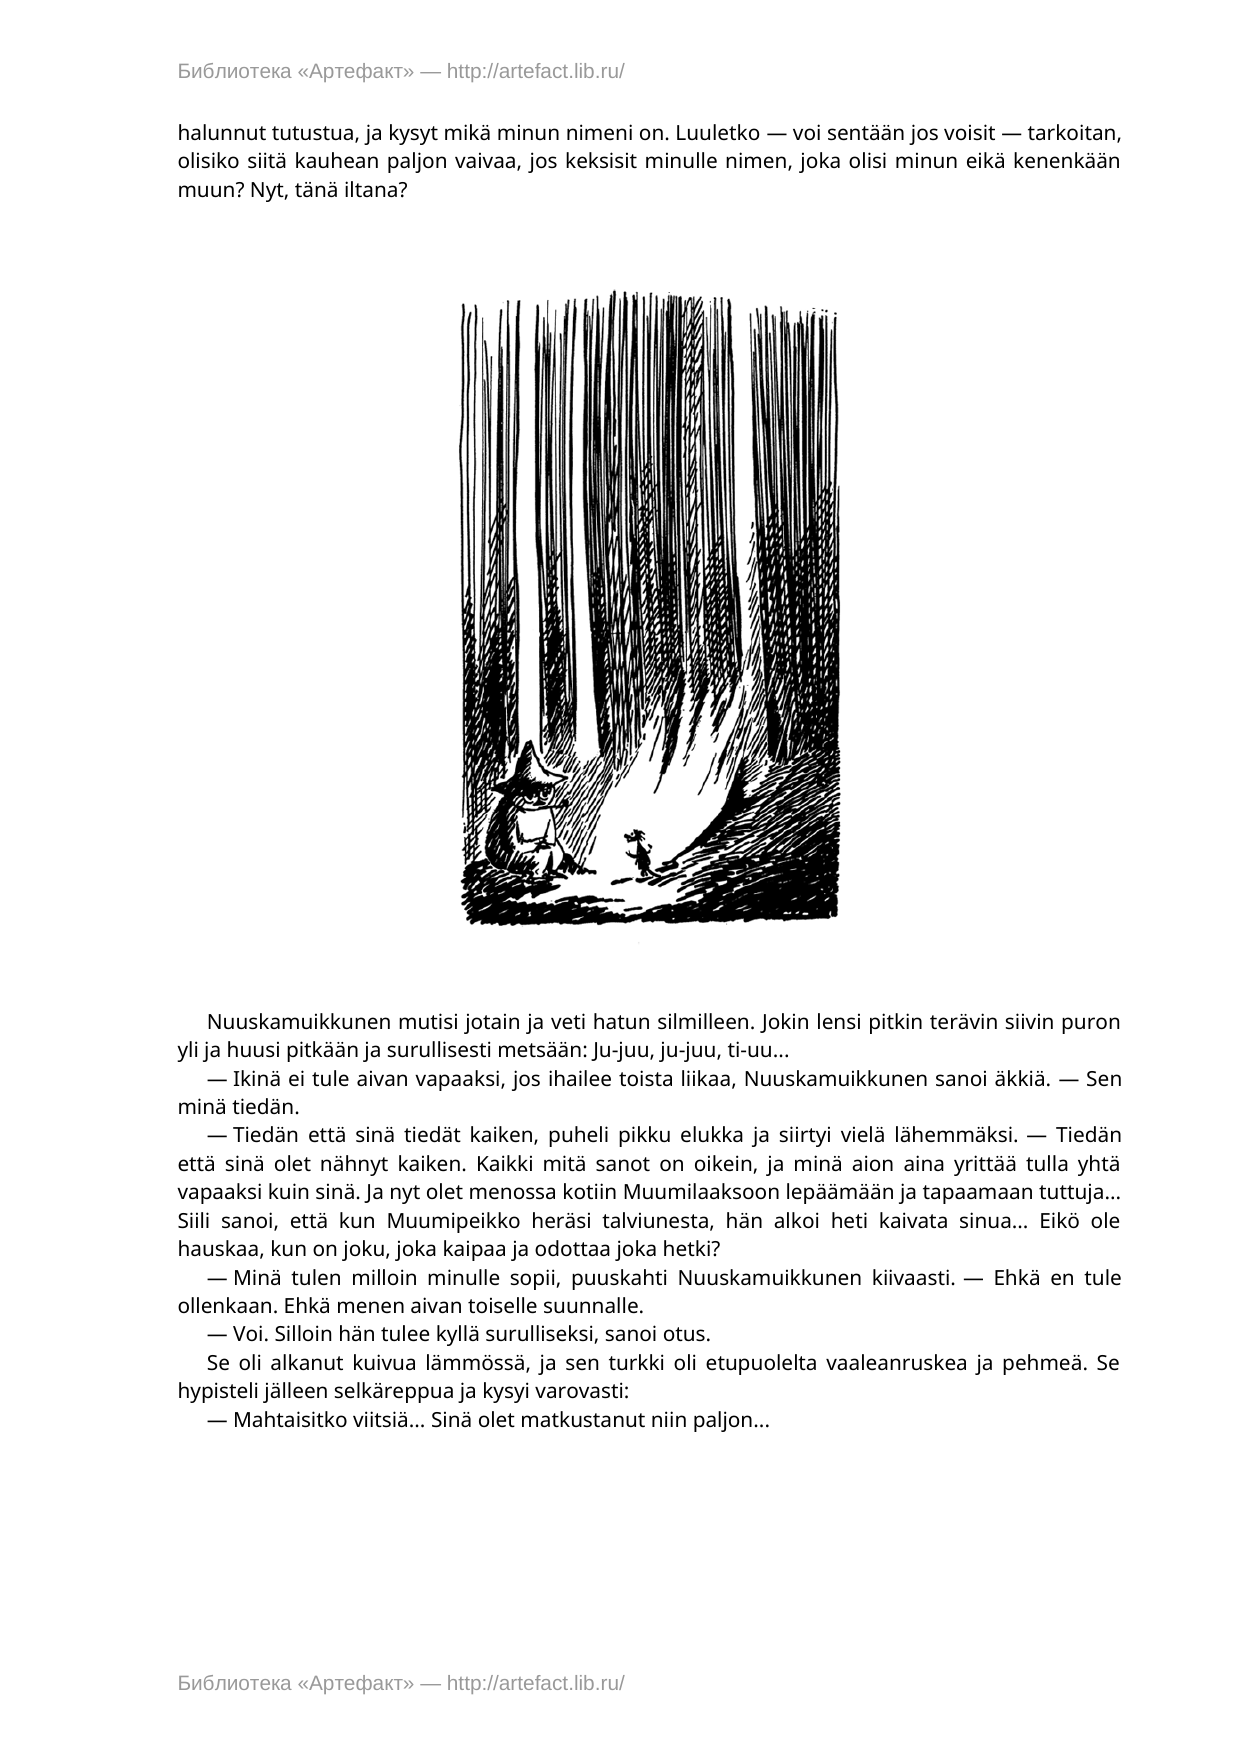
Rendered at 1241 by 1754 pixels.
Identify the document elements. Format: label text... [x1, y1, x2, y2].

text — Tiedän että sinä tiedät kaiken, puheli pikku elukka ja siirtyi vielä lähemmäksi. — Tiedän että sinä olet nähnyt kaiken. Kaikki mitä sanot on oikein, ja minä aion aina yrittää tulla yhtä vapaaksi kuin sinä. Ja nyt olet menossa kotiin Muumilaaksoon lepäämään ja tapaamaan tuttuja... Siili sanoi, että kun Muumipeikko heräsi talviunesta, hän alkoi heti kaivata sinua... Eikö ole hauskaa, kun on joku, joka kaipaa ja odottaa joka hetki? [177, 1121, 1122, 1263]
text Se oli alkanut kuivua lämmössä, ja sen turkki oli etupuolelta vaaleanruskea ja pehmeä. Se hypisteli jälleen selkäreppua ja kysyi varovasti: [177, 1348, 1122, 1405]
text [177, 118, 1122, 203]
text Nuuskamuikkunen mutisi jotain ja veti hatun silmilleen. Jokin lensi pitkin terävin siivin puron yli ja huusi pitkään ja surullisesti metsään: Ju-juu, ju-juu, ti-uu... [177, 1007, 1122, 1064]
text — Ikinä ei tule aivan vapaaksi, jos ihailee toista liikaa, Nuuskamuikkunen sanoi äkkiä. — Sen minä tiedän. [177, 1064, 1122, 1121]
text — Mahtaisitko viitsiä... Sinä olet matkustanut niin paljon... [177, 1405, 1122, 1433]
picture [393, 260, 906, 950]
text — Minä tulen milloin minulle sopii, puuskahti Nuuskamuikkunen kiivaasti. — Ehkä en tule ollenkaan. Ehkä menen aivan toiselle suunnalle. [177, 1263, 1122, 1319]
text — Voi. Silloin hän tulee kyllä surulliseksi, sanoi otus. [177, 1319, 1122, 1348]
